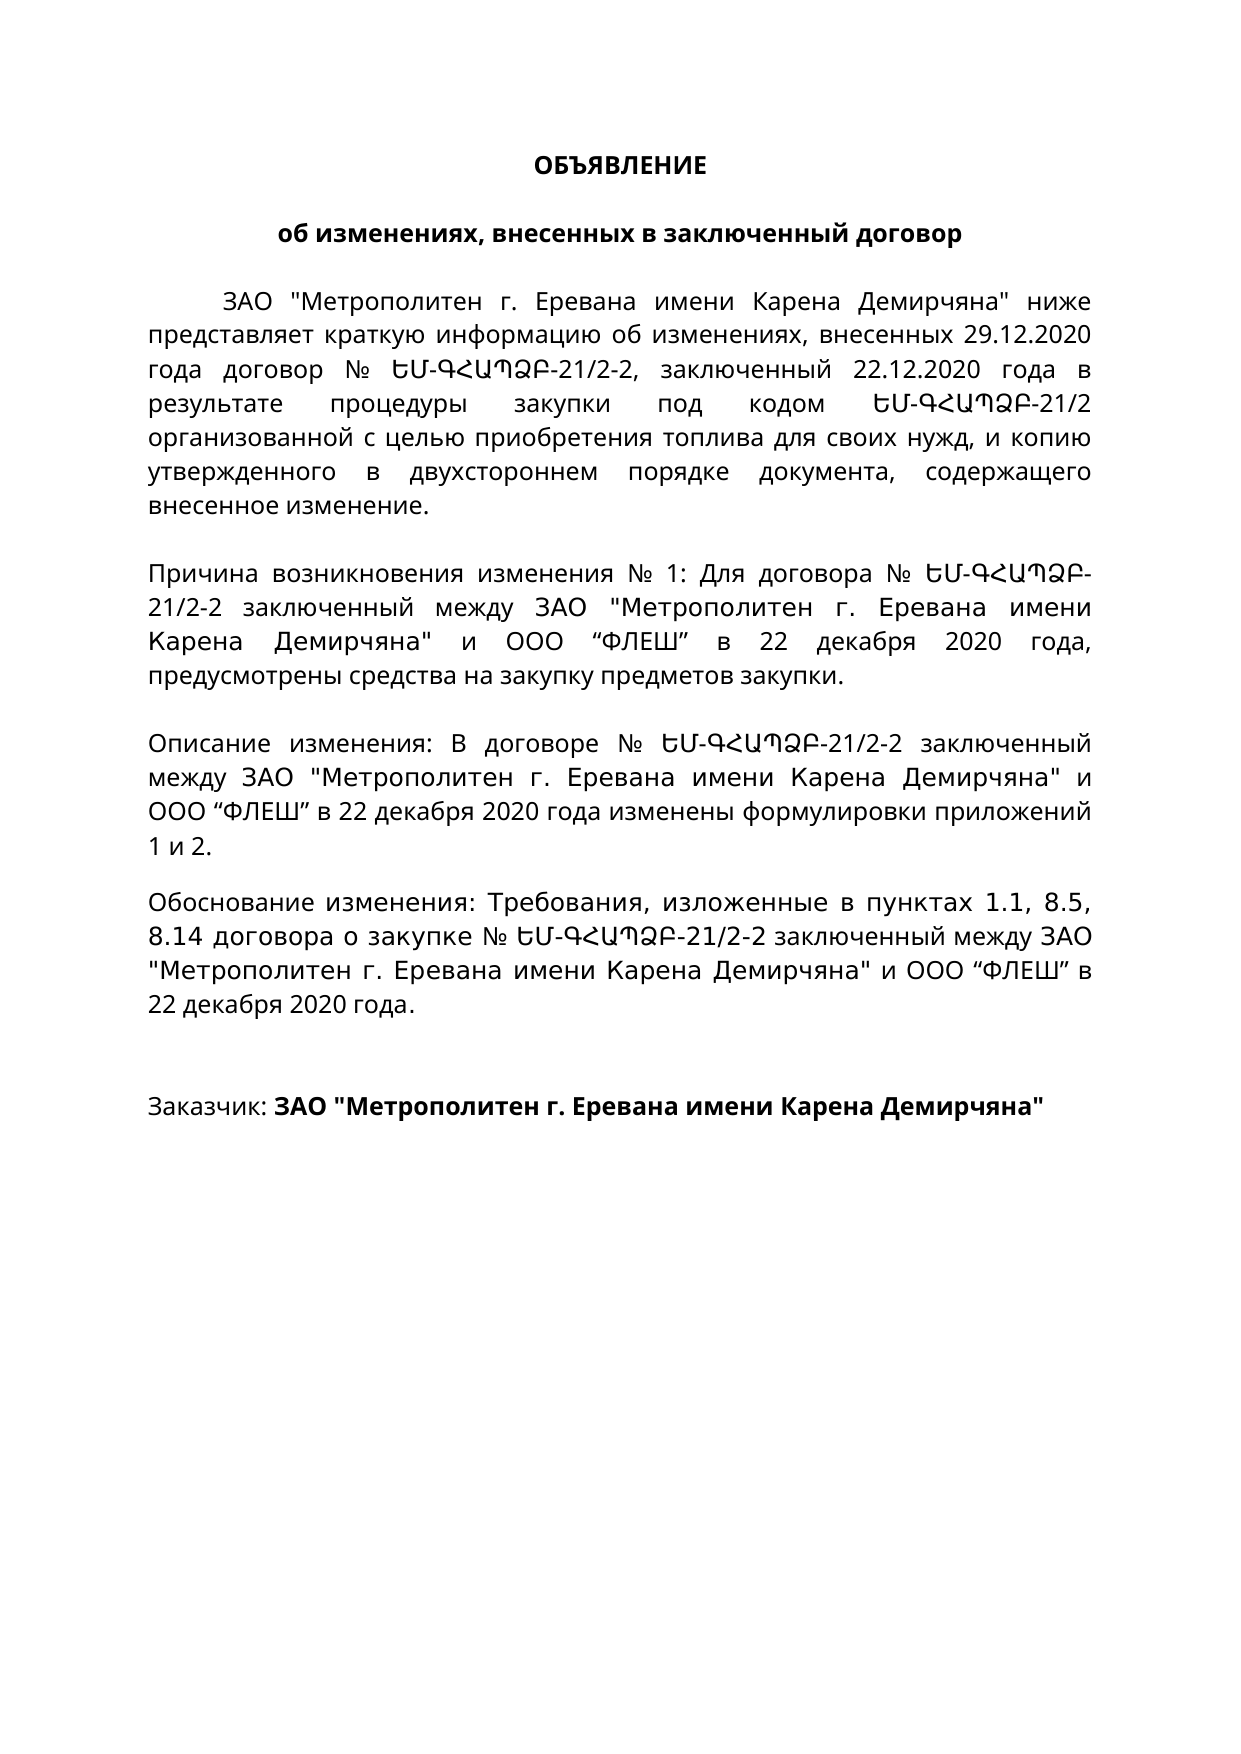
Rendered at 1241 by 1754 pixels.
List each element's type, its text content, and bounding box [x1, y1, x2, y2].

text Причина возникновения изменения № 1: Для договора № ԵՄ-ԳՀԱՊՁԲ-21/2-2 заключенный между ЗАО "Метрополитен г. Еревана имени Карена Демирчяна" и ООО “ФЛЕШ” в 22 декабря 2020 года, предусмотрены средства на закупку предметов закупки. [148, 556, 1092, 692]
text ЗАО "Метрополитен г. Еревана имени Карена Демирчяна" ниже представляет краткую информацию об изменениях, внесенных 29.12.2020 года договор № ԵՄ-ԳՀԱՊՁԲ-21/2-2, заключенный 22.12.2020 года в результате процедуры закупки под кодом ԵՄ-ԳՀԱՊՁԲ-21/2 организованной с целью приобретения топлива для своих нужд, и копию утвержденного в двухстороннем порядке документа, содержащего внесенное изменение. [148, 283, 1092, 522]
text Описание изменения: В договоре № ԵՄ-ԳՀԱՊՁԲ-21/2-2 заключенный между ЗАО "Метрополитен г. Еревана имени Карена Демирчяна" и ООО “ФЛЕШ” в 22 декабря 2020 года изменены формулировки приложений 1 и 2. [148, 726, 1092, 862]
text Обоснование изменения: Требования, изложенные в пунктах 1.1, 8.5, 8.14 договора о закупке № ԵՄ-ԳՀԱՊՁԲ-21/2-2 заключенный между ЗАО "Метрополитен г. Еревана имени Карена Демирчяна" и ООО “ФЛЕШ” в 22 декабря 2020 года. [148, 885, 1092, 1021]
text Заказчик: ЗАО "Метрополитен г. Еревана имени Карена Демирчяна" [148, 1089, 1092, 1123]
text ОБЪЯВЛЕНИЕ [148, 148, 1092, 182]
text об изменениях, внесенных в заключенный договор [148, 215, 1092, 249]
